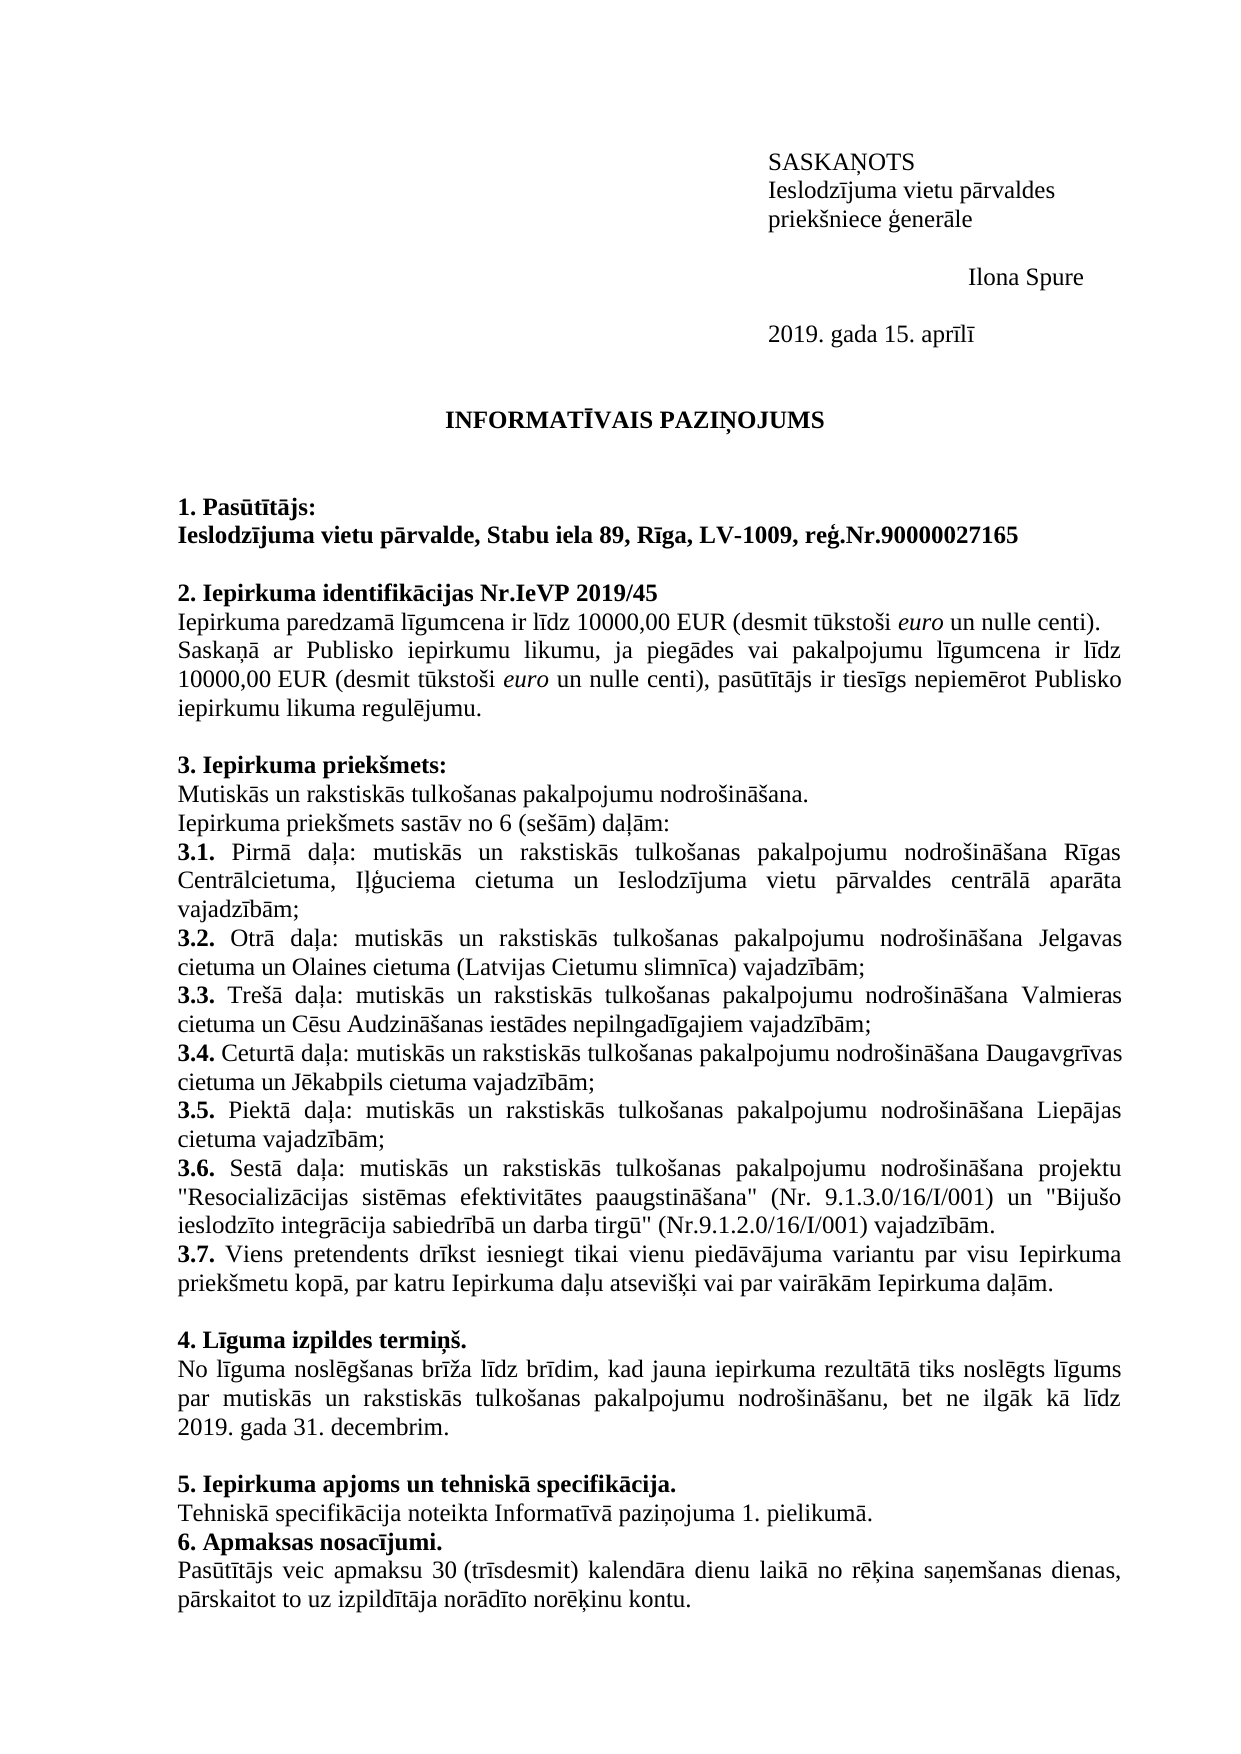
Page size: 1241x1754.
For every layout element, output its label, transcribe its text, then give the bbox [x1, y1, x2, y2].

title Ilona Spure [768, 262, 1152, 291]
text 3.1. Pirmā daļa: mutiskās un rakstiskās tulkošanas pakalpojumu nodrošināšana Rīgas Centrālcietuma, Iļģuciema cietuma un Ieslodzījuma vietu pārvaldes centrālā aparāta vajadzībām; [177, 837, 1122, 923]
title Ieslodzījuma vietu pārvaldes [768, 176, 1152, 204]
title priekšniece ģenerāle [768, 204, 1152, 233]
text 6. Apmaksas nosacījumi. [177, 1527, 1152, 1556]
text 3.3. Trešā daļa: mutiskās un rakstiskās tulkošanas pakalpojumu nodrošināšana Valmieras cietuma un Cēsu Audzināšanas iestādes nepilngadīgajiem vajadzībām; [177, 981, 1122, 1038]
text 3.5. Piektā daļa: mutiskās un rakstiskās tulkošanas pakalpojumu nodrošināšana Liepājas cietuma vajadzībām; [177, 1096, 1122, 1153]
text 5. Iepirkuma apjoms un tehniskā specifikācija. [177, 1469, 1152, 1498]
text 3. Iepirkuma priekšmets: [177, 751, 1152, 779]
text Iepirkuma paredzamā līgumcena ir līdz 10000,00 EUR (desmit tūkstoši euro un nulle centi). [118, 607, 1152, 636]
text 3.2. Otrā daļa: mutiskās un rakstiskās tulkošanas pakalpojumu nodrošināšana Jelgavas cietuma un Olaines cietuma (Latvijas Cietumu slimnīca) vajadzībām; [177, 923, 1122, 981]
subtitle Ieslodzījuma vietu pārvalde, Stabu iela 89, Rīga, LV-1009, reģ.Nr.90000027165 [177, 521, 1152, 549]
text 4. Līguma izpildes termiņš. [177, 1326, 1152, 1354]
text 3.7. Viens pretendents drīkst iesniegt tikai vienu piedāvājuma variantu par visu Iepirkuma priekšmetu kopā, par katru Iepirkuma daļu atsevišķi vai par vairākām Iepirkuma daļām. [177, 1239, 1122, 1297]
text 3.4. Ceturtā daļa: mutiskās un rakstiskās tulkošanas pakalpojumu nodrošināšana Daugavgrīvas cietuma un Jēkabpils cietuma vajadzībām; [177, 1038, 1122, 1096]
text Iepirkuma priekšmets sastāv no 6 (sešām) daļām: [177, 808, 1152, 837]
title 2019. gada 15. aprīlī [768, 319, 1152, 348]
title SASKAŅOTS [768, 147, 1152, 176]
text 3.6. Sestā daļa: mutiskās un rakstiskās tulkošanas pakalpojumu nodrošināšana projektu "Resocializācijas sistēmas efektivitātes paaugstināšana" (Nr. 9.1.3.0/16/I/001) un "Bijušo ieslodzīto integrācija sabiedrībā un darba tirgū" (Nr.9.1.2.0/16/I/001) vajadzībām. [177, 1153, 1122, 1239]
text 2. Iepirkuma identifikācijas Nr.IeVP 2019/45 [177, 578, 1152, 607]
text No līguma noslēgšanas brīža līdz brīdim, kad jauna iepirkuma rezultātā tiks noslēgts līgums par mutiskās un rakstiskās tulkošanas pakalpojumu nodrošināšanu, bet ne ilgāk kā līdz 2019. gada 31. decembrim. [177, 1354, 1122, 1441]
text Saskaņā ar Publisko iepirkumu likumu, ja piegādes vai pakalpojumu līgumcena ir līdz 10000,00 EUR (desmit tūkstoši euro un nulle centi), pasūtītājs ir tiesīgs nepiemērot Publisko iepirkumu likuma regulējumu. [177, 636, 1122, 722]
text Tehniskā specifikācija noteikta Informatīvā paziņojuma 1. pielikumā. [177, 1498, 1152, 1527]
text Mutiskās un rakstiskās tulkošanas pakalpojumu nodrošināšana. [133, 779, 1153, 808]
title INFORMATĪVAIS PAZIŅOJUMS [118, 406, 1152, 434]
subtitle 1. Pasūtītājs: [177, 492, 1152, 521]
text Pasūtītājs veic apmaksu 30 (trīsdesmit) kalendāra dienu laikā no rēķina saņemšanas dienas, pārskaitot to uz izpildītāja norādīto norēķinu kontu. [177, 1556, 1122, 1613]
